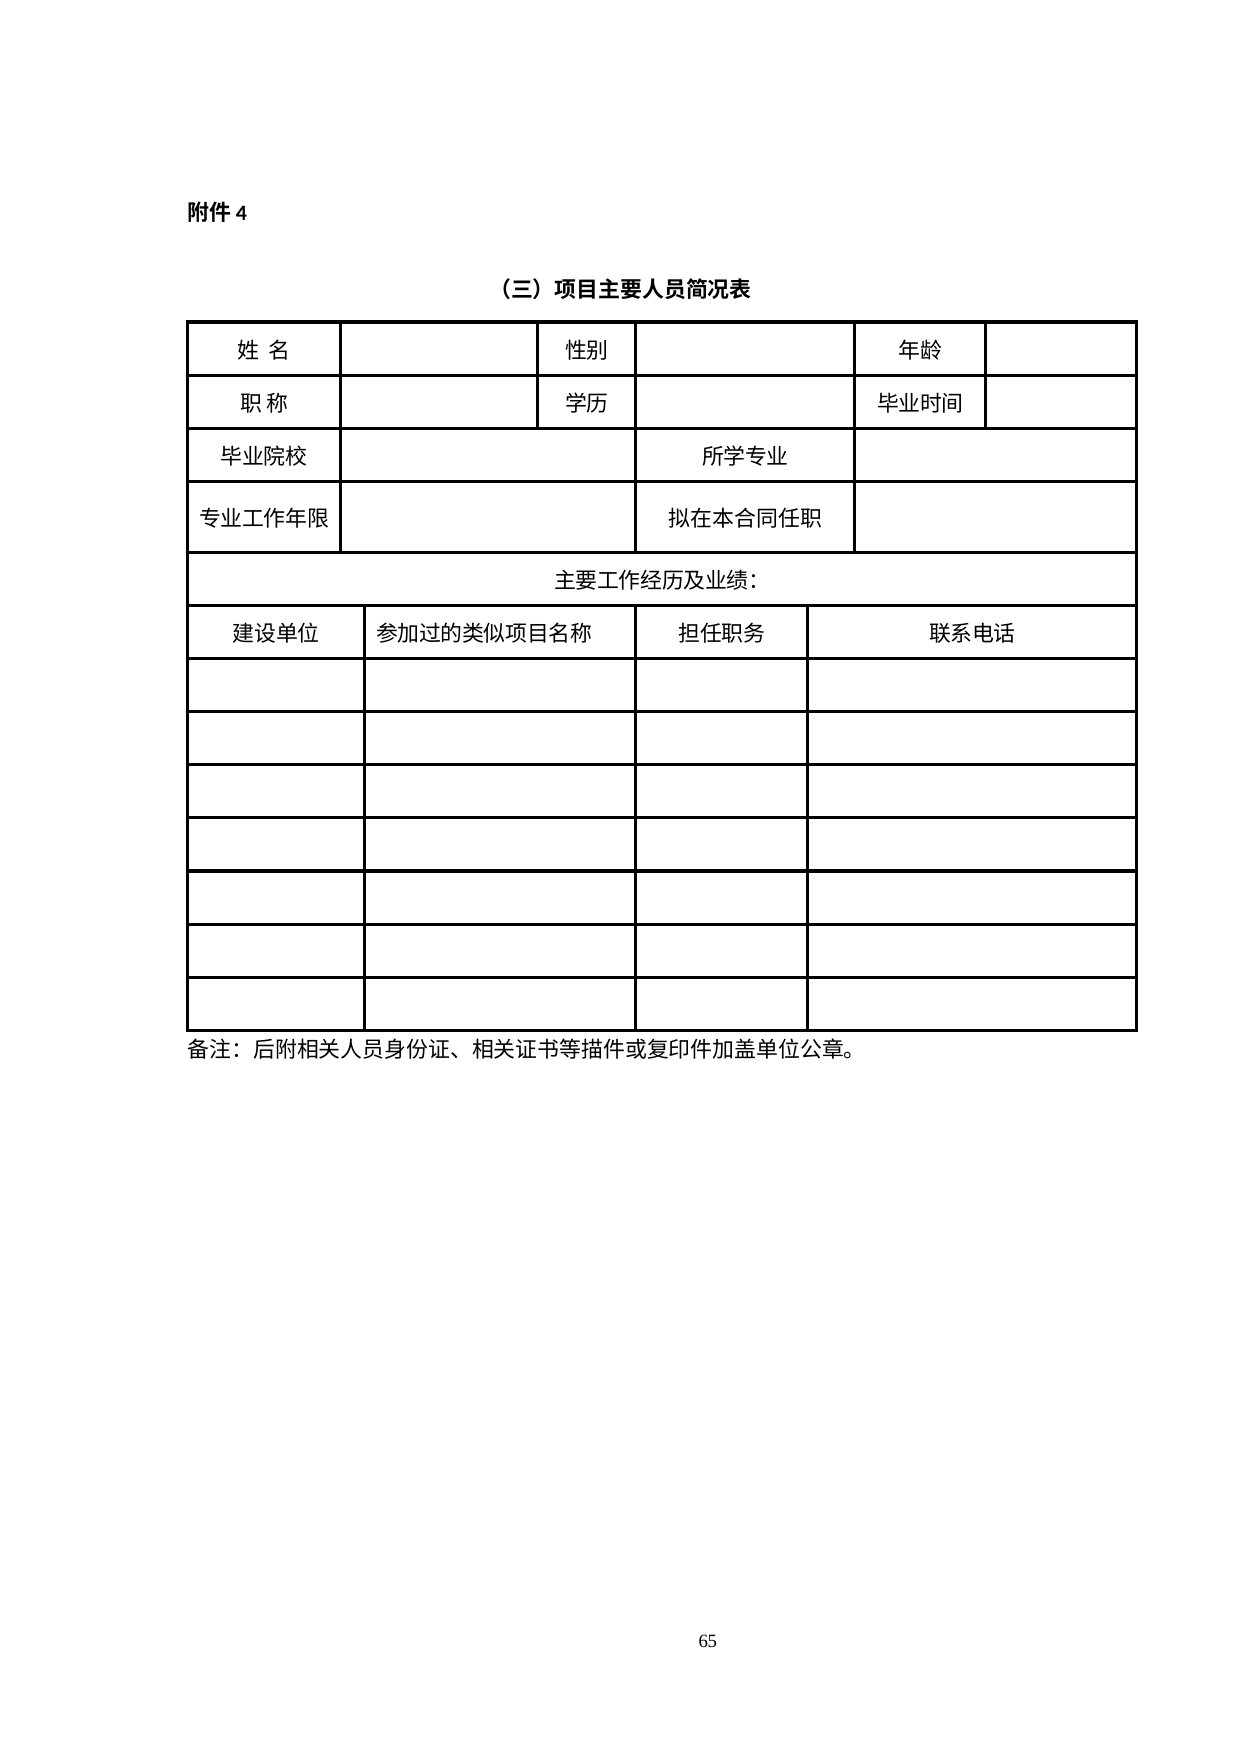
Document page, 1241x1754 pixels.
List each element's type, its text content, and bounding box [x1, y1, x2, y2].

table_cell [637, 713, 806, 763]
table_cell 联系电话 [809, 607, 1135, 657]
table_cell [189, 713, 363, 763]
table_cell [189, 766, 363, 816]
table_cell [366, 766, 634, 816]
table_cell 参加过的类似项目名称 [366, 607, 634, 657]
table_header [342, 324, 536, 373]
table_cell [366, 713, 634, 763]
table_cell [809, 819, 1135, 869]
table_cell [366, 660, 634, 710]
table_cell [189, 819, 363, 869]
table_cell 主要工作经历及业绩： [189, 554, 1135, 604]
table_cell 专业工作年限 [189, 483, 339, 551]
table_cell [987, 377, 1135, 427]
table_cell [366, 926, 634, 976]
subtitle （三）项目主要人员简况表 [187, 272, 1053, 304]
table_cell [637, 660, 806, 710]
table_cell 职 称 [189, 377, 339, 427]
table_cell 建设单位 [189, 607, 363, 657]
table_header 性别 [539, 324, 634, 373]
table_cell [809, 979, 1135, 1029]
table_cell [342, 483, 634, 551]
table_cell [809, 873, 1135, 922]
table_cell [809, 926, 1135, 976]
table_cell [342, 430, 634, 480]
table_cell 所学专业 [637, 430, 853, 480]
text 附件4 [187, 194, 1053, 227]
table_cell [637, 979, 806, 1029]
table_cell 担任职务 [637, 607, 806, 657]
table_cell [856, 430, 1135, 480]
table_cell [637, 377, 853, 427]
table_header 年龄 [856, 324, 984, 373]
table_cell [856, 483, 1135, 551]
table_cell [366, 873, 634, 922]
table_cell [366, 819, 634, 869]
table_cell [189, 873, 363, 922]
table_cell [637, 926, 806, 976]
table_cell [637, 873, 806, 922]
table_header [987, 324, 1135, 373]
table_cell [189, 660, 363, 710]
table_cell [809, 713, 1135, 763]
table_cell [189, 979, 363, 1029]
table_header 姓 名 [189, 324, 339, 373]
table_cell [637, 819, 806, 869]
table_cell 拟在本合同任职 [637, 483, 853, 551]
table_cell [637, 766, 806, 816]
table_cell 毕业时间 [856, 377, 984, 427]
table_cell [342, 377, 536, 427]
table_header [637, 324, 853, 373]
table_cell 学历 [539, 377, 634, 427]
text 备注：后附相关人员身份证、相关证书等描件或复印件加盖单位公章。 [187, 1032, 1053, 1064]
table_cell [809, 660, 1135, 710]
table_cell 毕业院校 [189, 430, 339, 480]
table_cell [189, 926, 363, 976]
table_cell [366, 979, 634, 1029]
table_cell [809, 766, 1135, 816]
